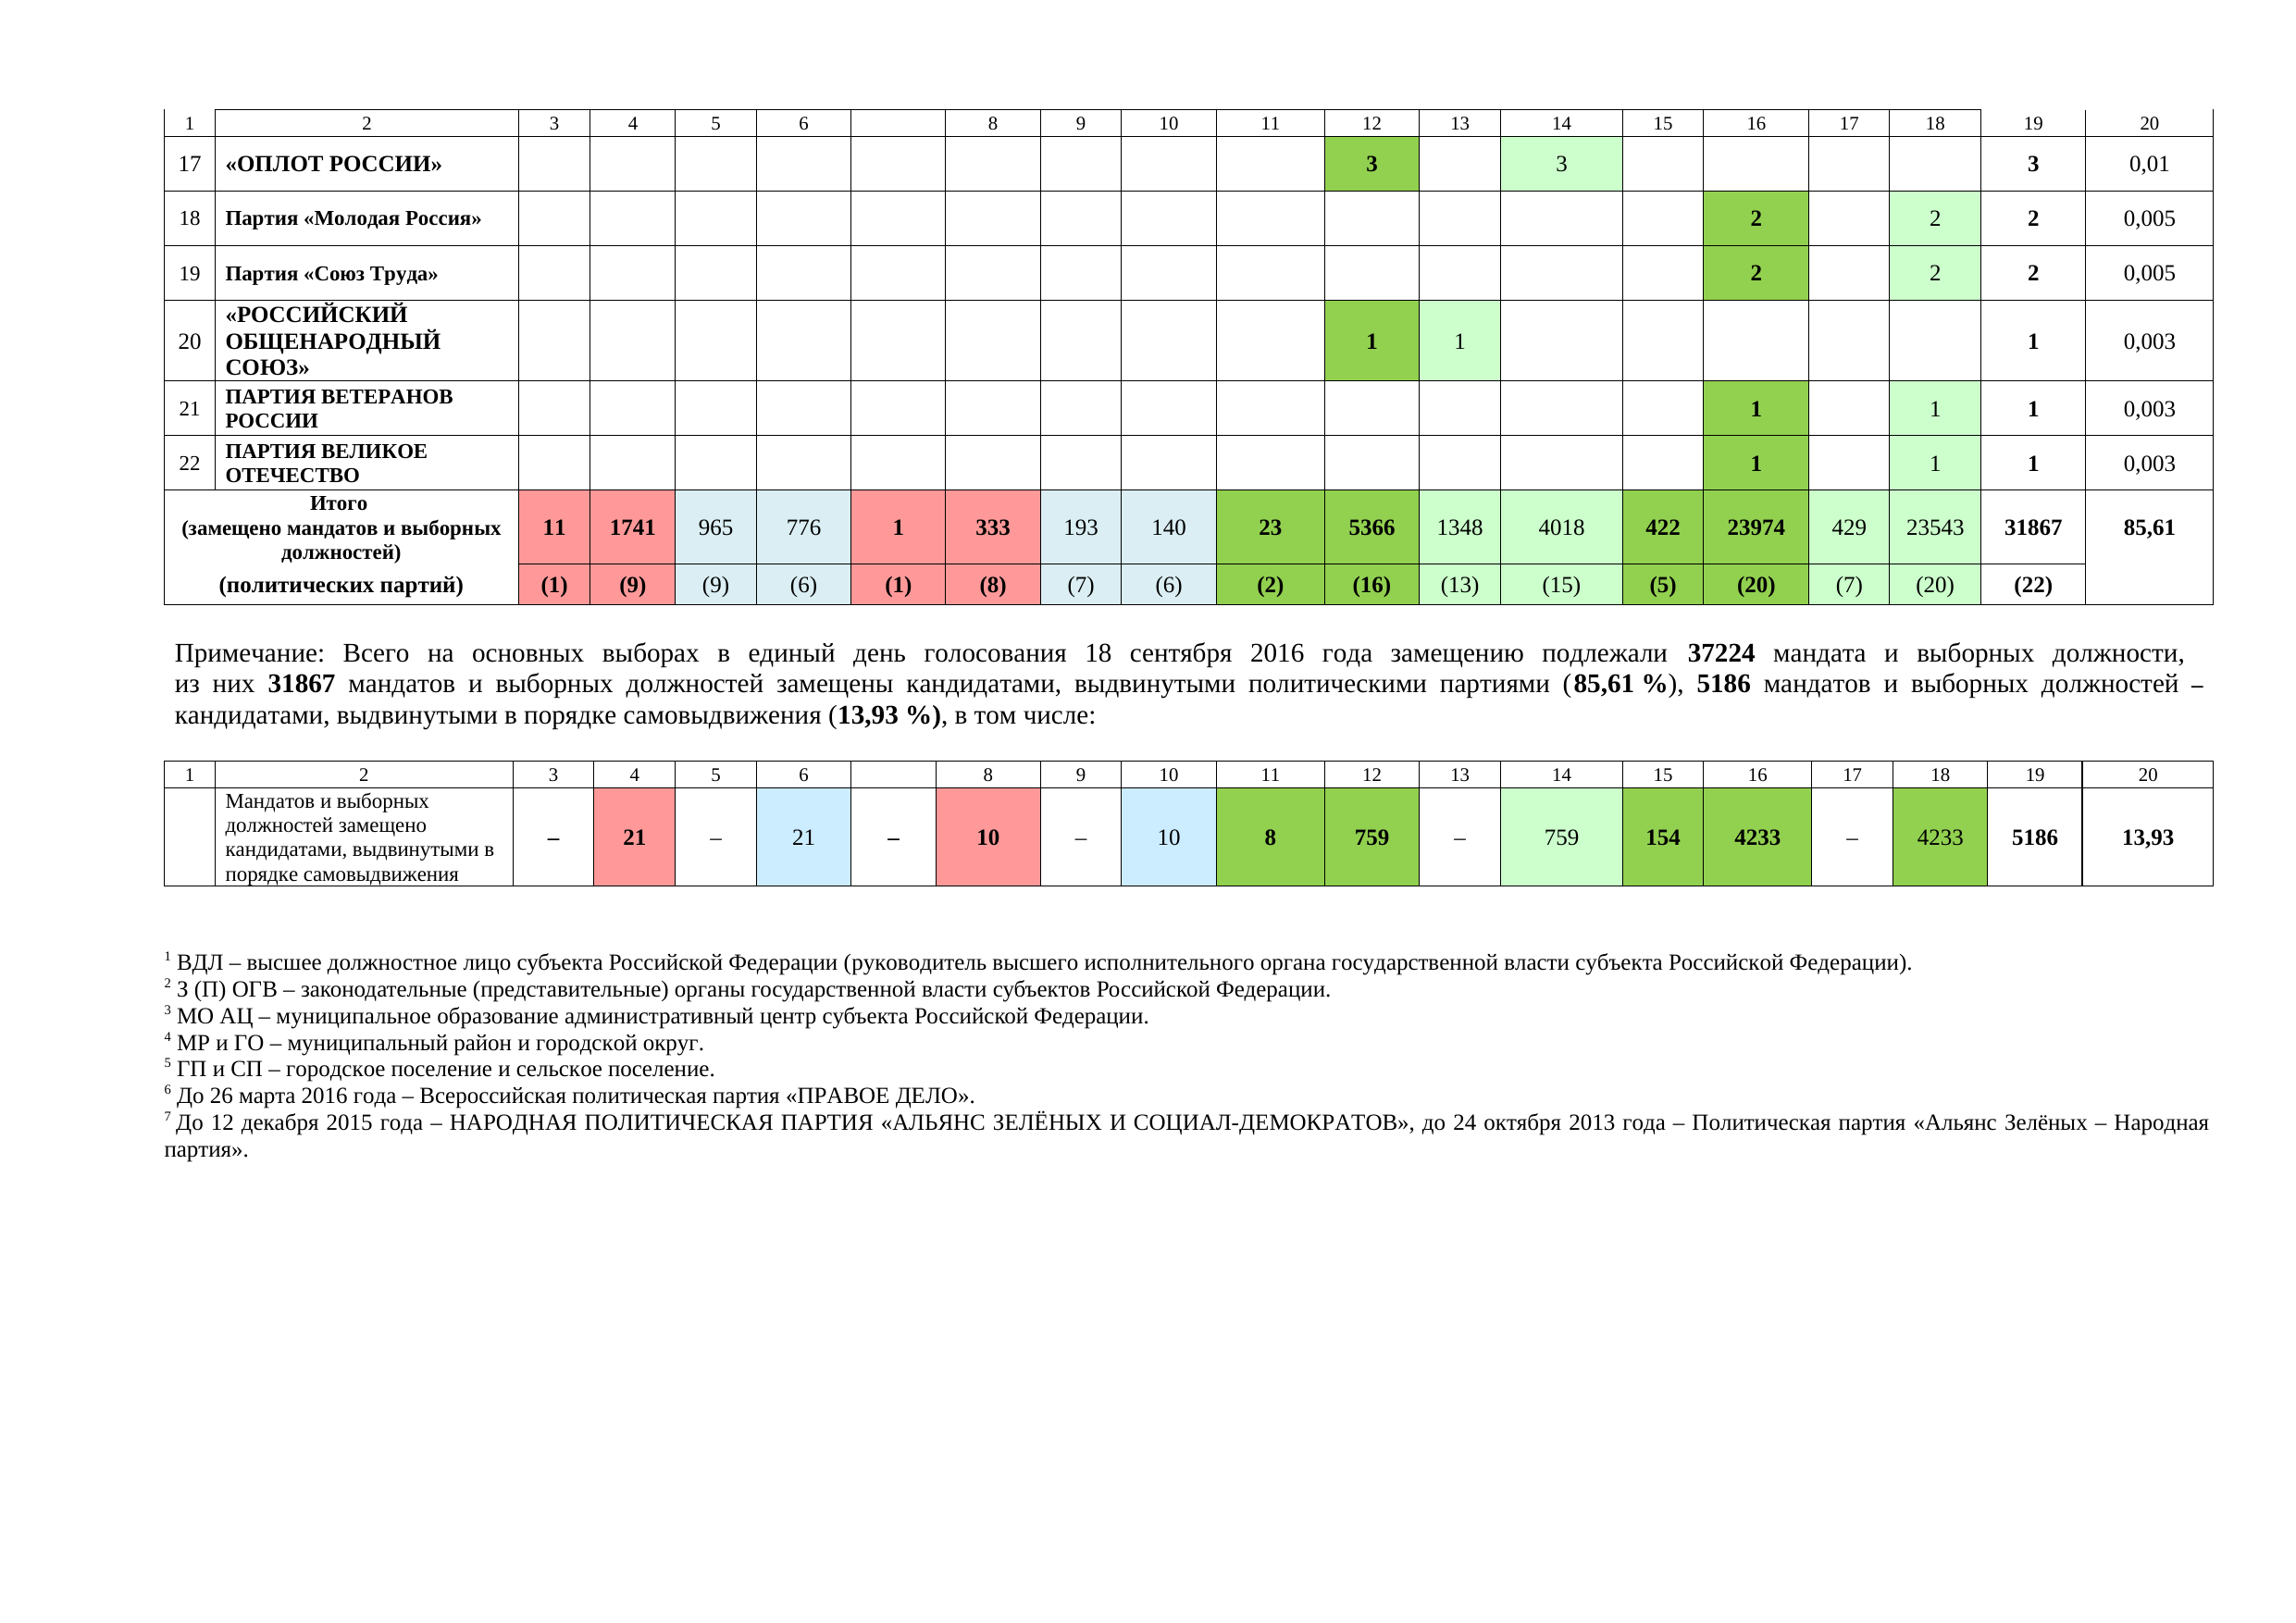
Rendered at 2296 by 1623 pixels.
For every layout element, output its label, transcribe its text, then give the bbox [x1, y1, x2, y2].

table_cell [590, 381, 675, 435]
table_cell 11 [1217, 762, 1324, 787]
table_cell 20 [2083, 762, 2213, 787]
table_cell 10 [1122, 762, 1216, 787]
table_cell [946, 192, 1040, 245]
table_cell – [1041, 788, 1121, 886]
table_cell [1501, 192, 1622, 245]
table_cell [519, 246, 590, 300]
table_cell 1 [851, 490, 945, 564]
table_cell [1325, 381, 1419, 435]
table_cell 0,003 [2086, 301, 2213, 380]
table_cell [1809, 246, 1889, 300]
table_cell 3 [1981, 137, 2085, 191]
table_cell 1 [1420, 301, 1500, 380]
table_cell 8 [1217, 788, 1324, 886]
table_cell [676, 246, 756, 300]
table_cell [590, 192, 675, 245]
table_cell 20 [165, 301, 215, 380]
table_cell 0,003 [2086, 436, 2213, 489]
text 2 З (П) ОГВ – законодательные (представительные) органы государственной власти субъектов Российской Федерации. [164, 975, 2214, 1002]
table_header 5 [676, 110, 756, 136]
table_cell [1501, 301, 1622, 380]
table_cell [1623, 436, 1703, 489]
table_header [851, 110, 945, 136]
table_cell 965 [676, 490, 756, 564]
table_cell [946, 436, 1040, 489]
table_cell 21 [757, 788, 850, 886]
table_cell [519, 381, 590, 435]
table_cell 10 [937, 788, 1040, 886]
table_cell 2 [1704, 192, 1808, 245]
table_cell 13 [1420, 762, 1500, 787]
table_cell 0,01 [2086, 137, 2213, 191]
table_cell 0,005 [2086, 246, 2213, 300]
table_cell (22) [1981, 564, 2085, 604]
table_cell «ОПЛОТ РОССИИ» [216, 137, 518, 191]
table_cell Мандатов и выборных должностей замещено кандидатами, выдвинутыми в порядке самовыдвижения [216, 788, 513, 886]
table_cell [1501, 246, 1622, 300]
table_cell [1809, 381, 1889, 435]
table_cell [1217, 436, 1324, 489]
text 6 До 26 марта 2016 года – Всероссийская политическая партия «ПРАВОЕ ДЕЛО». [164, 1082, 2214, 1109]
table_cell [851, 192, 945, 245]
table_cell 12 [1325, 762, 1419, 787]
table_cell [1325, 192, 1419, 245]
table_cell 21 [594, 788, 675, 886]
table_cell [519, 436, 590, 489]
table_cell 2 [1704, 246, 1808, 300]
table_cell 2 [1890, 192, 1980, 245]
table_cell 6 [757, 762, 850, 787]
table_cell [590, 246, 675, 300]
table_cell (1) [851, 564, 945, 604]
text 1 ВДЛ – высшее должностное лицо субъекта Российской Федерации (руководитель высшего исполнительного органа государственной власти субъекта Российской Федерации). [164, 948, 2214, 975]
table_cell – [676, 788, 756, 886]
table_cell 4018 [1501, 490, 1622, 564]
table_cell 1348 [1420, 490, 1500, 564]
table_cell 23 [1217, 490, 1324, 564]
table_cell [946, 301, 1040, 380]
table_cell 18 [1893, 762, 1987, 787]
table_cell 11 [519, 490, 590, 564]
table_cell (2) [1217, 564, 1324, 604]
table_cell [1217, 137, 1324, 191]
table_cell 31867 [1981, 490, 2085, 564]
table_cell 759 [1325, 788, 1419, 886]
table_cell [519, 137, 590, 191]
table_cell 23543 [1890, 490, 1980, 564]
table_cell 4 [594, 762, 675, 787]
table_cell (8) [946, 564, 1040, 604]
table_cell [1420, 436, 1500, 489]
table_cell [1217, 192, 1324, 245]
table_cell [1325, 436, 1419, 489]
table_cell 23974 [1704, 490, 1808, 564]
table_cell [946, 246, 1040, 300]
table_cell [676, 137, 756, 191]
table_cell 17 [1812, 762, 1893, 787]
table_cell 5 [676, 762, 756, 787]
table_cell 14 [1501, 762, 1622, 787]
table_cell 2 [1981, 246, 2085, 300]
table_cell [946, 137, 1040, 191]
table_cell 19 [165, 246, 215, 300]
table_header 4 [590, 110, 675, 136]
table_cell [676, 436, 756, 489]
table_cell 21 [165, 381, 215, 435]
table_header 19 [1981, 109, 2085, 136]
table_cell [1809, 192, 1889, 245]
table_cell (20) [1890, 564, 1980, 604]
table_cell [1122, 301, 1216, 380]
table_cell ПАРТИЯ ВЕТЕРАНОВ РОССИИ [216, 381, 518, 435]
table_cell 1741 [590, 490, 675, 564]
table_header 10 [1122, 110, 1216, 136]
table_cell [1623, 246, 1703, 300]
table_cell [1420, 246, 1500, 300]
table_cell «РОССИЙСКИЙ ОБЩЕНАРОДНЫЙ СОЮЗ» [216, 301, 518, 380]
table_cell 0,005 [2086, 192, 2213, 245]
table_cell (7) [1041, 564, 1121, 604]
table_cell [1041, 436, 1121, 489]
table_cell 4233 [1704, 788, 1811, 886]
table_header 20 [2086, 109, 2213, 136]
table_cell [1809, 436, 1889, 489]
table_cell 759 [1501, 788, 1622, 886]
table_cell 17 [165, 137, 215, 191]
table_cell Итого (замещено мандатов и выборных должностей) [165, 490, 518, 564]
table_cell [1041, 137, 1121, 191]
table_cell 18 [165, 192, 215, 245]
table_cell 5186 [1988, 788, 2081, 886]
table_cell 85,61 [2086, 490, 2213, 564]
table_cell [757, 301, 850, 380]
table_cell [851, 137, 945, 191]
table_cell (9) [676, 564, 756, 604]
table_cell 3 [514, 762, 593, 787]
table_cell 154 [1623, 788, 1703, 886]
table_cell [519, 192, 590, 245]
table_cell [1809, 137, 1889, 191]
table_cell (16) [1325, 564, 1419, 604]
table_cell [1041, 246, 1121, 300]
table_cell 19 [1988, 762, 2081, 787]
table_cell 1 [165, 762, 215, 787]
table_cell [1122, 192, 1216, 245]
table_cell [1623, 192, 1703, 245]
table_cell [1041, 192, 1121, 245]
table_cell [590, 301, 675, 380]
table_cell [757, 381, 850, 435]
table_cell 4233 [1893, 788, 1987, 886]
text 5 ГП и СП – городское поселение и сельское поселение. [164, 1055, 2214, 1082]
table_cell [1217, 246, 1324, 300]
table_cell (политических партий) [165, 564, 518, 604]
table_cell [165, 788, 215, 886]
table_cell 3 [1325, 137, 1419, 191]
table_cell 2 [1981, 192, 2085, 245]
table_cell 15 [1623, 762, 1703, 787]
table_cell [1623, 137, 1703, 191]
table_cell [1122, 137, 1216, 191]
table_cell [1217, 381, 1324, 435]
table_cell 776 [757, 490, 850, 564]
table_cell [1501, 436, 1622, 489]
table_cell [1809, 301, 1889, 380]
table_cell 1 [1704, 436, 1808, 489]
table_cell [1704, 301, 1808, 380]
table_cell 422 [1623, 490, 1703, 564]
table_header 13 [1420, 110, 1500, 136]
table_cell [757, 436, 850, 489]
table_cell [757, 192, 850, 245]
table_cell (1) [519, 564, 590, 604]
table_cell Примечание: Всего на основных выборах в единый день голосования 18 сентября 2016 года замещению подлежали 37224 мандата и выборных должности, из них 31867 мандатов и выборных должностей замещены кандидатами, выдвинутыми политическими партиями (85,61 %), 5186 мандатов и выборных должностей – кандидатами, выдвинутыми в порядке самовыдвижения (13,93 %), в том числе: [164, 605, 2214, 761]
table_cell [757, 137, 850, 191]
table_cell Партия «Союз Труда» [216, 246, 518, 300]
table_cell 1 [1890, 381, 1980, 435]
table_cell (6) [1122, 564, 1216, 604]
table_cell [851, 246, 945, 300]
table_cell 5366 [1325, 490, 1419, 564]
table_cell 2 [216, 762, 513, 787]
table_cell 1 [1981, 381, 2085, 435]
table_cell [2086, 564, 2213, 604]
table_cell 1 [1890, 436, 1980, 489]
table_cell [1704, 137, 1808, 191]
table_header 15 [1623, 110, 1703, 136]
table_cell (6) [757, 564, 850, 604]
table_cell 8 [937, 762, 1040, 787]
table_cell 10 [1122, 788, 1216, 886]
table_header 1 [165, 109, 215, 136]
table_cell [851, 762, 936, 787]
table_cell [851, 301, 945, 380]
table_header 2 [216, 110, 518, 136]
table_cell 2 [1890, 246, 1980, 300]
table_cell 140 [1122, 490, 1216, 564]
table_cell 333 [946, 490, 1040, 564]
table_cell (15) [1501, 564, 1622, 604]
table_cell 429 [1809, 490, 1889, 564]
table_cell (9) [590, 564, 675, 604]
table_header 8 [946, 110, 1040, 136]
table_cell [851, 381, 945, 435]
table_cell 22 [165, 436, 215, 489]
table_cell [851, 436, 945, 489]
table_cell [1122, 381, 1216, 435]
table_header 18 [1890, 110, 1980, 136]
table_cell [1122, 436, 1216, 489]
table_cell 9 [1041, 762, 1121, 787]
table_cell – [514, 788, 593, 886]
text 7 До 12 декабря 2015 года – НАРОДНАЯ ПОЛИТИЧЕСКАЯ ПАРТИЯ «АЛЬЯНС ЗЕЛЁНЫХ И СОЦИАЛ-ДЕМОКРАТОВ», до 24 октября 2013 года – Политическая партия «Альянс Зелёных – Народная партия». [164, 1109, 2214, 1161]
text 4 МР и ГО – муниципальный район и городской округ. [164, 1029, 2214, 1055]
table_cell [1890, 137, 1980, 191]
table_cell 1 [1981, 301, 2085, 380]
table_cell – [1420, 788, 1500, 886]
table_header 14 [1501, 110, 1622, 136]
table_cell [676, 192, 756, 245]
table_cell (7) [1809, 564, 1889, 604]
table_cell 13,93 [2083, 788, 2213, 886]
table_header 9 [1041, 110, 1121, 136]
table_cell [1122, 246, 1216, 300]
table_header 17 [1809, 110, 1889, 136]
table_cell 1 [1325, 301, 1419, 380]
table_cell [1041, 301, 1121, 380]
table_header 12 [1325, 110, 1419, 136]
table_cell – [851, 788, 936, 886]
table_cell [1420, 381, 1500, 435]
table_cell 3 [1501, 137, 1622, 191]
table_cell 1 [1704, 381, 1808, 435]
table_cell Партия «Молодая Россия» [216, 192, 518, 245]
table_header 16 [1704, 110, 1808, 136]
table_header 11 [1217, 110, 1324, 136]
table_cell [676, 381, 756, 435]
table_cell [519, 301, 590, 380]
table_cell [1420, 137, 1500, 191]
table_cell 16 [1704, 762, 1811, 787]
table_cell – [1812, 788, 1893, 886]
table_cell [1041, 381, 1121, 435]
table_cell [1420, 192, 1500, 245]
table_cell [757, 246, 850, 300]
table_cell [590, 137, 675, 191]
table_cell [676, 301, 756, 380]
table_header 3 [519, 110, 590, 136]
table_cell ПАРТИЯ ВЕЛИКОЕ ОТЕЧЕСТВО [216, 436, 518, 489]
table_cell (20) [1704, 564, 1808, 604]
table_cell (5) [1623, 564, 1703, 604]
table_cell 0,003 [2086, 381, 2213, 435]
table_cell [946, 381, 1040, 435]
table_cell 1 [1981, 436, 2085, 489]
table_cell [1325, 246, 1419, 300]
table_cell 193 [1041, 490, 1121, 564]
text 3 МО АЦ – муниципальное образование административный центр субъекта Российской Федерации. [164, 1002, 2214, 1029]
table_cell [1501, 381, 1622, 435]
table_cell [1623, 301, 1703, 380]
table_cell [590, 436, 675, 489]
table_header 6 [757, 110, 850, 136]
table_cell [1623, 381, 1703, 435]
table_cell [1890, 301, 1980, 380]
table_cell [1217, 301, 1324, 380]
table_cell (13) [1420, 564, 1500, 604]
